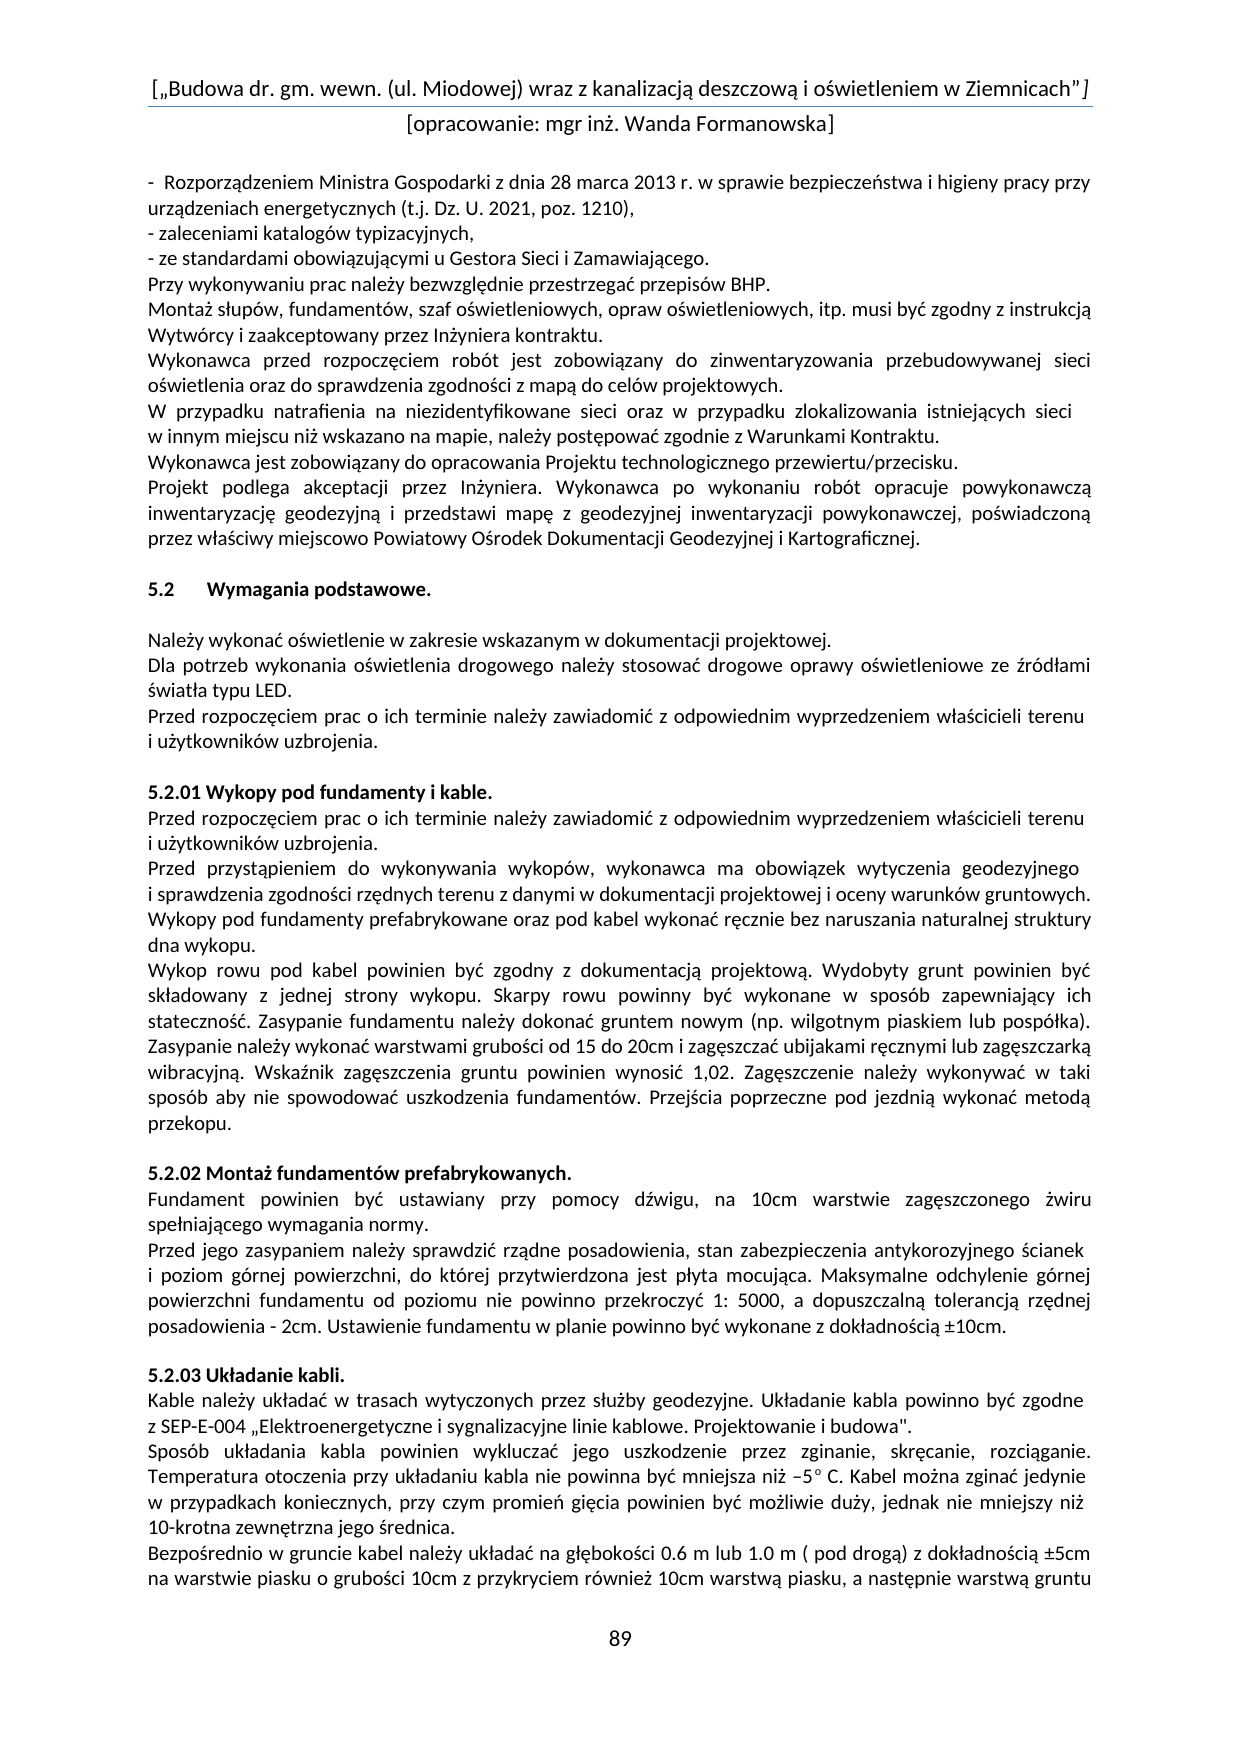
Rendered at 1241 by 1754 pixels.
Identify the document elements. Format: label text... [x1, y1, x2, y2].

text Dla potrzeb wykonania oświetlenia drogowego należy stosować drogowe oprawy oświetleniowe ze źródłami światła typu LED. [148, 652, 1093, 703]
text Sposób układania kabla powinien wykluczać jego uszkodzenie przez zginanie, skręcanie, rozciąganie. Temperatura otoczenia przy układaniu kabla nie powinna być mniejsza niż –5o C. Kabel można zginać jedynie w przypadkach koniecznych, przy czym promień gięcia powinien być możliwie duży, jednak nie mniejszy niż 10-krotna zewnętrzna jego średnica. [148, 1438, 1093, 1540]
text Przed rozpoczęciem prac o ich terminie należy zawiadomić z odpowiednim wyprzedzeniem właścicieli terenu i użytkowników uzbrojenia. [148, 703, 1093, 754]
text Przy wykonywaniu prac należy bezwzględnie przestrzegać przepisów BHP. [148, 271, 1093, 296]
text - zaleceniami katalogów typizacyjnych, [148, 220, 1093, 246]
text Projekt podlega akceptacji przez Inżyniera. Wykonawca po wykonaniu robót opracuje powykonawczą inwentaryzację geodezyjną i przedstawi mapę z geodezyjnej inwentaryzacji powykonawczej, poświadczoną przez właściwy miejscowo Powiatowy Ośrodek Dokumentacji Geodezyjnej i Kartograficznej. [148, 474, 1093, 551]
text - Rozporządzeniem Ministra Gospodarki z dnia 28 marca 2013 r. w sprawie bezpieczeństwa i higieny pracy przy urządzeniach energetycznych (t.j. Dz. U. 2021, poz. 1210), [148, 169, 1093, 220]
text Montaż słupów, fundamentów, szaf oświetleniowych, opraw oświetleniowych, itp. musi być zgodny z instrukcją Wytwórcy i zaakceptowany przez Inżyniera kontraktu. [148, 296, 1093, 347]
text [148, 1540, 1093, 1591]
text Przed rozpoczęciem prac o ich terminie należy zawiadomić z odpowiednim wyprzedzeniem właścicieli terenu i użytkowników uzbrojenia. [148, 805, 1093, 856]
text Kable należy układać w trasach wytyczonych przez służby geodezyjne. Układanie kabla powinno być zgodne z SEP-E-004 „Elektroenergetyczne i sygnalizacyjne linie kablowe. Projektowanie i budowa". [148, 1387, 1093, 1438]
text 5.2 Wymagania podstawowe. [148, 576, 1093, 601]
text Przed jego zasypaniem należy sprawdzić rządne posadowienia, stan zabezpieczenia antykorozyjnego ścianek i poziom górnej powierzchni, do której przytwierdzona jest płyta mocująca. Maksymalne odchylenie górnej powierzchni fundamentu od poziomu nie powinno przekroczyć 1: 5000, a dopuszczalną tolerancją rzędnej posadowienia - 2cm. Ustawienie fundamentu w planie powinno być wykonane z dokładnością ±10cm. [148, 1237, 1093, 1338]
text Wykonawca przed rozpoczęciem robót jest zobowiązany do zinwentaryzowania przebudowywanej sieci oświetlenia oraz do sprawdzenia zgodności z mapą do celów projektowych. [148, 347, 1093, 398]
text W przypadku natrafienia na niezidentyfikowane sieci oraz w przypadku zlokalizowania istniejących sieci w innym miejscu niż wskazano na mapie, należy postępować zgodnie z Warunkami Kontraktu. [148, 398, 1093, 449]
text Wykop rowu pod kabel powinien być zgodny z dokumentacją projektową. Wydobyty grunt powinien być składowany z jednej strony wykopu. Skarpy rowu powinny być wykonane w sposób zapewniający ich stateczność. Zasypanie fundamentu należy dokonać gruntem nowym (np. wilgotnym piaskiem lub pospółka). Zasypanie należy wykonać warstwami grubości od 15 do 20cm i zagęszczać ubijakami ręcznymi lub zagęszczarką wibracyjną. Wskaźnik zagęszczenia gruntu powinien wynosić 1,02. Zagęszczenie należy wykonywać w taki sposób aby nie spowodować uszkodzenia fundamentów. Przejścia poprzeczne pod jezdnią wykonać metodą przekopu. [148, 957, 1093, 1135]
text - ze standardami obowiązującymi u Gestora Sieci i Zamawiającego. [148, 246, 1093, 271]
text Wykonawca jest zobowiązany do opracowania Projektu technologicznego przewiertu/przecisku. [148, 449, 1093, 474]
text 5.2.03 Układanie kabli. [148, 1362, 1093, 1387]
text Fundament powinien być ustawiany przy pomocy dźwigu, na 10cm warstwie zagęszczonego żwiru spełniającego wymagania normy. [148, 1186, 1093, 1237]
text Należy wykonać oświetlenie w zakresie wskazanym w dokumentacji projektowej. [148, 627, 1093, 652]
text 5.2.01 Wykopy pod fundamenty i kable. [148, 779, 1093, 805]
text Przed przystąpieniem do wykonywania wykopów, wykonawca ma obowiązek wytyczenia geodezyjnego i sprawdzenia zgodności rzędnych terenu z danymi w dokumentacji projektowej i oceny warunków gruntowych. Wykopy pod fundamenty prefabrykowane oraz pod kabel wykonać ręcznie bez naruszania naturalnej struktury dna wykopu. [148, 856, 1093, 957]
text 5.2.02 Montaż fundamentów prefabrykowanych. [148, 1161, 1093, 1186]
